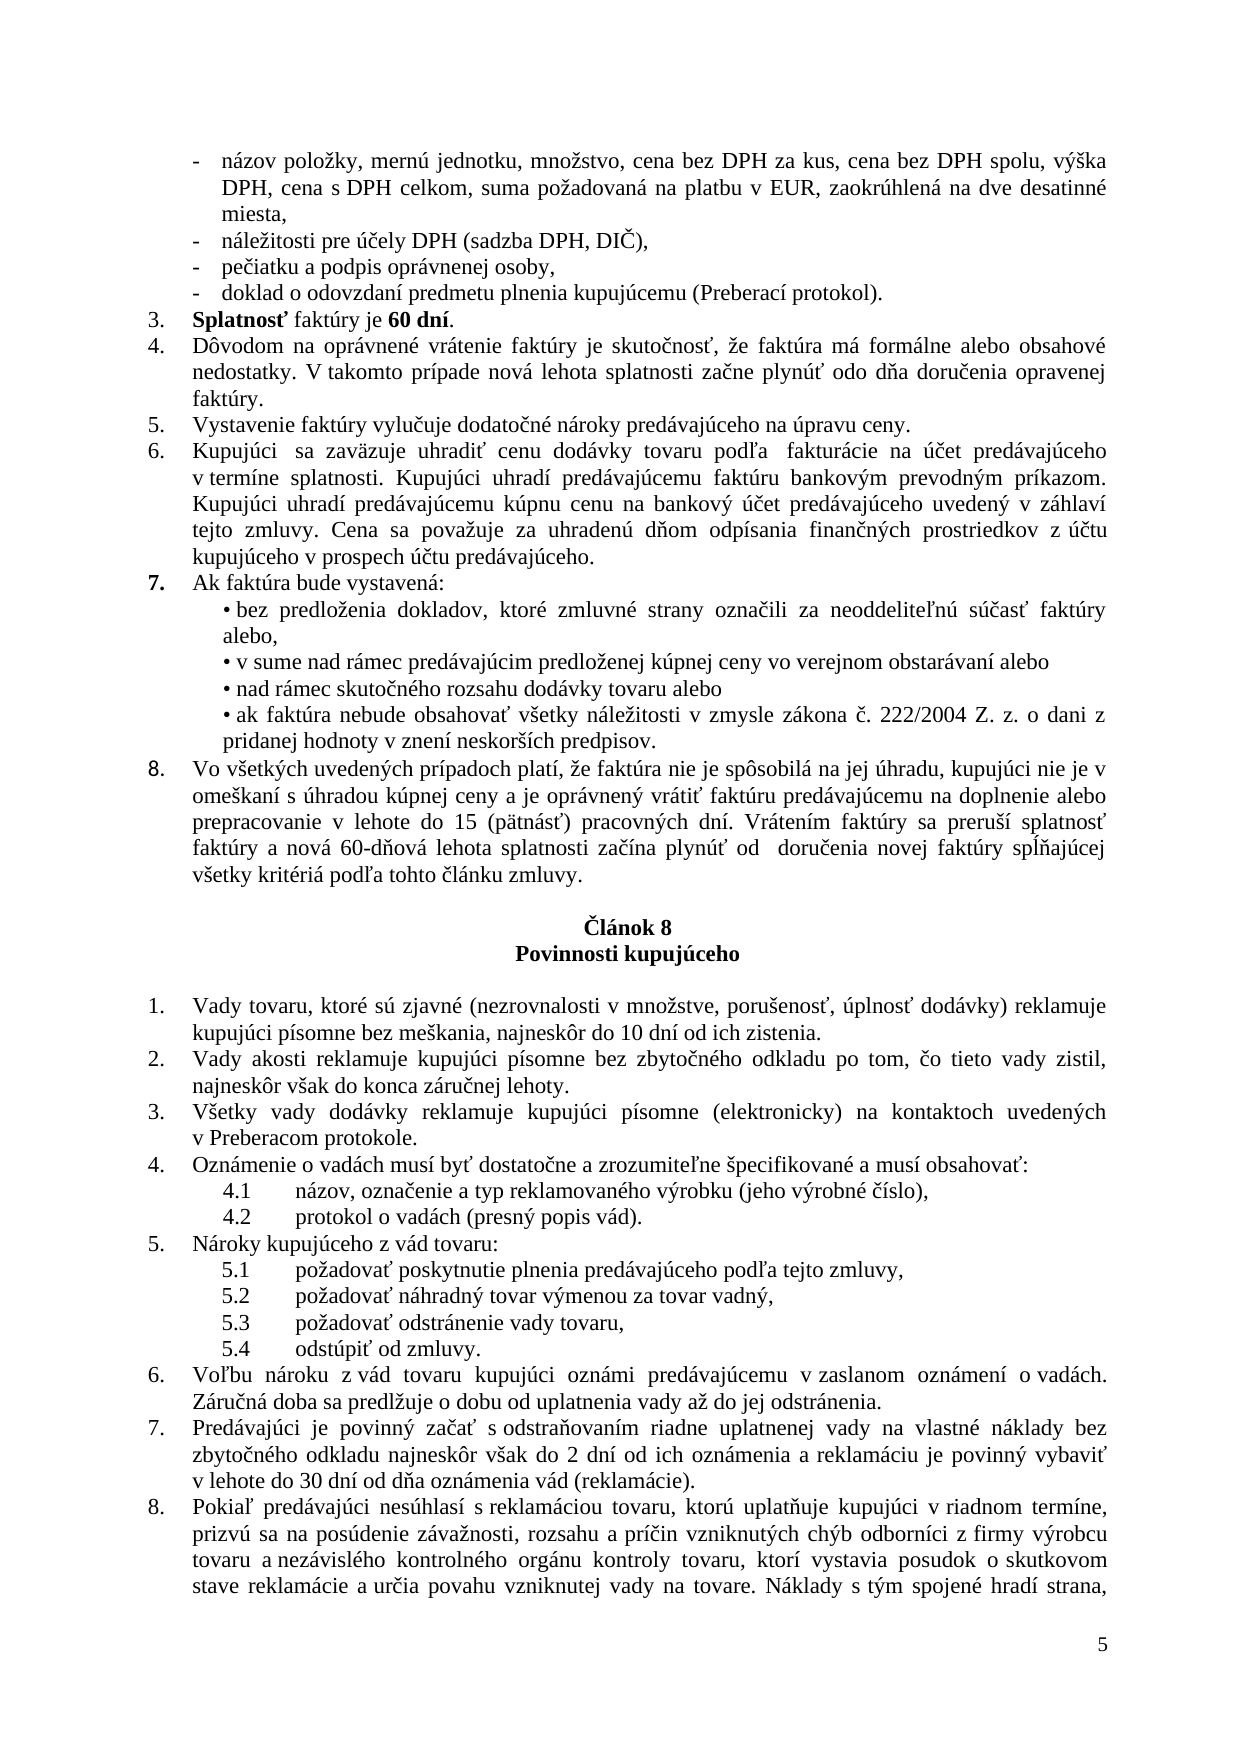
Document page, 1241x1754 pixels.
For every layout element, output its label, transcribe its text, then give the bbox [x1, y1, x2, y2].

text 5.2 požadovať náhradný tovar výmenou za tovar vadný, [221, 1282, 1107, 1309]
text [148, 1493, 1107, 1599]
text 6. Voľbu nároku z vád tovaru kupujúci oznámi predávajúcemu v zaslanom oznámení o vadách. Záručná doba sa predlžuje o dobu od uplatnenia vady až do jej odstránenia. [148, 1362, 1107, 1414]
text 5. Nároky kupujúceho z vád tovaru: [148, 1230, 1107, 1256]
list • nad rámec skutočného rozsahu dodávky tovaru alebo [223, 675, 1107, 701]
text - názov položky, mernú jednotku, množstvo, cena bez DPH za kus, cena bez DPH spolu, výška DPH, cena s DPH celkom, suma požadovaná na platbu v EUR, zaokrúhlená na dve desatinné miesta, [192, 148, 1107, 227]
text 1. Vady tovaru, ktoré sú zjavné (nezrovnalosti v množstve, porušenosť, úplnosť dodávky) reklamuje kupujúci písomne bez meškania, najneskôr do 10 dní od ich zistenia. [148, 993, 1107, 1045]
text 5.3 požadovať odstránenie vady tovaru, [221, 1309, 1107, 1335]
list • bez predloženia dokladov, ktoré zmluvné strany označili za neoddeliteľnú súčasť faktúry alebo, [223, 596, 1107, 648]
text 6. Kupujúci sa zaväzuje uhradiť cenu dodávky tovaru podľa fakturácie na účet predávajúceho v termíne splatnosti. Kupujúci uhradí predávajúcemu faktúru bankovým prevodným príkazom. Kupujúci uhradí predávajúcemu kúpnu cenu na bankový účet predávajúceho uvedený v záhlaví tejto zmluvy. Cena sa považuje za uhradenú dňom odpísania finančných prostriedkov z účtu kupujúceho v prospech účtu predávajúceho. [148, 437, 1107, 569]
text 5. Vystavenie faktúry vylučuje dodatočné nároky predávajúceho na úpravu ceny. [148, 411, 1107, 437]
text 4. Dôvodom na oprávnené vrátenie faktúry je skutočnosť, že faktúra má formálne alebo obsahové nedostatky. V takomto prípade nová lehota splatnosti začne plynúť odo dňa doručenia opravenej faktúry. [148, 332, 1107, 411]
text 4.2 protokol o vadách (presný popis vád). [223, 1203, 1107, 1230]
text 5.1 požadovať poskytnutie plnenia predávajúceho podľa tejto zmluvy, [221, 1256, 1107, 1282]
text Povinnosti kupujúceho [148, 940, 1107, 966]
text - náležitosti pre účely DPH (sadzba DPH, DIČ), [192, 227, 1107, 253]
list Vo všetkých uvedených prípadoch platí, že faktúra nie je spôsobilá na jej úhradu, kupujúci nie je v omeškaní s úhradou kúpnej ceny a je oprávnený vrátiť faktúru predávajúcemu na doplnenie alebo prepracovanie v lehote do 15 (pätnásť) pracovných dní. Vrátením faktúry sa preruší splatnosť faktúry a nová 60-dňová lehota splatnosti začína plynúť od doručenia novej faktúry spĺňajúcej všetky kritériá podľa tohto článku zmluvy. [148, 754, 1107, 887]
text 3. Všetky vady dodávky reklamuje kupujúci písomne (elektronicky) na kontaktoch uvedených v Preberacom protokole. [148, 1098, 1107, 1151]
text 3. Splatnosť faktúry je 60 dní. [148, 306, 1107, 332]
text 5.4 odstúpiť od zmluvy. [221, 1335, 1107, 1362]
text 7. Predávajúci je povinný začať s odstraňovaním riadne uplatnenej vady na vlastné náklady bez zbytočného odkladu najneskôr však do 2 dní od ich oznámenia a reklamáciu je povinný vybaviť v lehote do 30 dní od dňa oznámenia vád (reklamácie). [148, 1414, 1107, 1493]
text - pečiatku a podpis oprávnenej osoby, [192, 253, 1107, 279]
list • ak faktúra nebude obsahovať všetky náležitosti v zmysle zákona č. 222/2004 Z. z. o dani z pridanej hodnoty v znení neskorších predpisov. [223, 701, 1107, 754]
text 2. Vady akosti reklamuje kupujúci písomne bez zbytočného odkladu po tom, čo tieto vady zistil, najneskôr však do konca záručnej lehoty. [148, 1045, 1107, 1098]
list • v sume nad rámec predávajúcim predloženej kúpnej ceny vo verejnom obstarávaní alebo [223, 648, 1107, 675]
text 7. Ak faktúra bude vystavená: [148, 569, 1107, 596]
text 4.1 názov, označenie a typ reklamovaného výrobku (jeho výrobné číslo), [223, 1177, 1107, 1203]
text - doklad o odovzdaní predmetu plnenia kupujúcemu (Preberací protokol). [192, 279, 1107, 306]
text Článok 8 [148, 913, 1107, 940]
text 4. Oznámenie o vadách musí byť dostatočne a zrozumiteľne špecifikované a musí obsahovať: [148, 1151, 1107, 1177]
